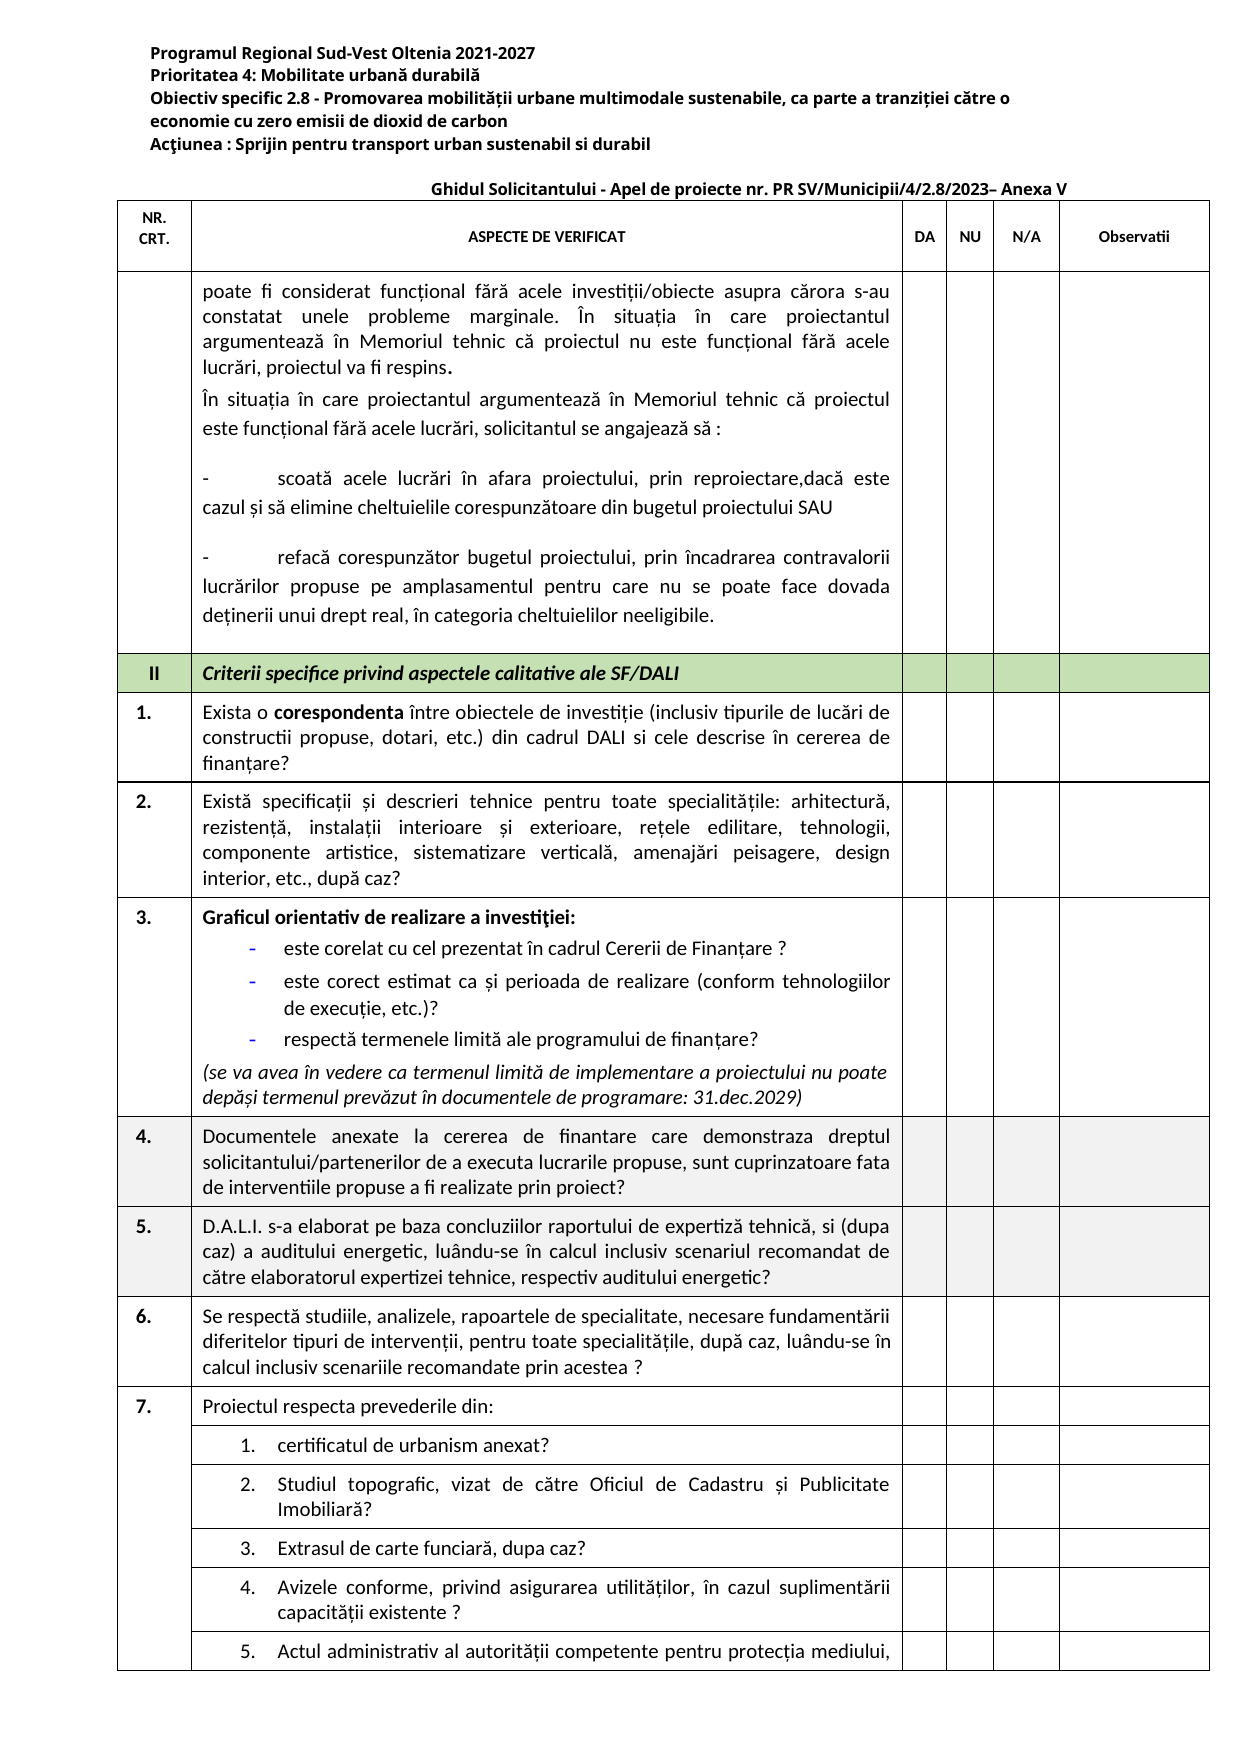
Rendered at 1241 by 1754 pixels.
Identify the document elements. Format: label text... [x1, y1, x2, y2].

table_header N/A [994, 201, 1059, 271]
table_cell Criterii specifice privind aspectele calitative ale SF/DALI [192, 654, 902, 692]
table_header DA [903, 201, 946, 271]
table_cell [994, 1207, 1059, 1296]
table_cell [994, 1529, 1059, 1567]
table_cell [994, 693, 1059, 781]
table_cell [118, 1117, 191, 1206]
table_cell [947, 898, 993, 1116]
table_cell [118, 783, 191, 897]
table_cell Extrasul de carte funciară, dupa caz? [192, 1529, 902, 1567]
table_cell [1060, 1117, 1209, 1206]
table_header Observatii [1060, 201, 1209, 271]
table_cell [947, 1297, 993, 1386]
table_cell [903, 654, 946, 692]
table_cell Studiul topografic, vizat de către Oficiul de Cadastru şi Publicitate Imobiliară? [192, 1465, 902, 1528]
table_cell [947, 272, 993, 653]
table_cell [994, 1426, 1059, 1463]
table_cell [1060, 1297, 1209, 1386]
table_cell [947, 783, 993, 897]
table_header ASPECTE DE VERIFICAT [192, 201, 902, 271]
table_cell II [118, 654, 191, 692]
table_cell [1060, 1426, 1209, 1463]
table_header NR. CRT. [118, 201, 191, 271]
table_cell [1060, 272, 1209, 653]
table_cell [903, 1207, 946, 1296]
table_cell [994, 898, 1059, 1116]
table_cell [994, 1568, 1059, 1631]
table_cell [1060, 1465, 1209, 1528]
table_cell [118, 1207, 191, 1296]
table_cell [903, 1297, 946, 1386]
table_cell [994, 1297, 1059, 1386]
table_cell [947, 1117, 993, 1206]
table_cell [903, 1568, 946, 1631]
table_cell [1060, 1632, 1209, 1670]
table_cell [994, 783, 1059, 897]
table_cell [994, 1632, 1059, 1670]
table_cell [1060, 898, 1209, 1116]
table_cell [1060, 1207, 1209, 1296]
table_cell [903, 898, 946, 1116]
table_cell [947, 1465, 993, 1528]
table_cell Există specificaţii şi descrieri tehnice pentru toate specialitățile: arhitectură, rezistență, instalații interioare şi exterioare, rețele edilitare, tehnologii, componente artistice, sistematizare verticală, amenajări peisagere, design interior, etc., după caz? [192, 783, 902, 897]
table_cell [947, 1529, 993, 1567]
table_cell [903, 1117, 946, 1206]
table_cell [118, 693, 191, 781]
table_cell [994, 1387, 1059, 1424]
table_cell [994, 1465, 1059, 1528]
table_cell [994, 654, 1059, 692]
table_cell [947, 1568, 993, 1631]
table_cell [994, 1117, 1059, 1206]
table_cell [118, 898, 191, 1116]
table_cell [1060, 1387, 1209, 1424]
table_cell [903, 272, 946, 653]
table_cell [118, 272, 191, 653]
table_cell [903, 783, 946, 897]
table_cell Exista o corespondenta între obiectele de investiţie (inclusiv tipurile de lucări de constructii propuse, dotari, etc.) din cadrul DALI si cele descrise în cererea de finanțare? [192, 693, 902, 781]
table_cell [903, 1465, 946, 1528]
table_cell Graficul orientativ de realizare a investiţiei: este corelat cu cel prezentat în cadrul Cererii de Finanţare ? este corect estimat ca și perioada de realizare (conform tehnologiilor de execuție, etc.)? respectă termenele limită ale programului de finanțare? (se va avea în vedere ca termenul limită de implementare a proiectului nu poate depăşi termenul prevăzut în documentele de programare: 31.dec.2029) [192, 898, 902, 1116]
table_cell [903, 1529, 946, 1567]
table_cell Avizele conforme, privind asigurarea utilităţilor, în cazul suplimentării capacităţii existente ? [192, 1568, 902, 1631]
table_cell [192, 1632, 902, 1670]
table_cell [947, 1207, 993, 1296]
table_cell [903, 693, 946, 781]
table_cell [903, 1387, 946, 1424]
table_cell [947, 1632, 993, 1670]
table_cell [118, 1387, 191, 1670]
table_cell [118, 1297, 191, 1386]
table_header NU [947, 201, 993, 271]
table_cell [1060, 783, 1209, 897]
table_cell [903, 1632, 946, 1670]
table_cell D.A.L.I. s-a elaborat pe baza concluziilor raportului de expertiză tehnică, si (dupa caz) a auditului energetic, luându-se în calcul inclusiv scenariul recomandat de către elaboratorul expertizei tehnice, respectiv auditului energetic? [192, 1207, 902, 1296]
table_cell Documentele anexate la cererea de finantare care demonstraza dreptul solicitantului/partenerilor de a executa lucrarile propuse, sunt cuprinzatoare fata de interventiile propuse a fi realizate prin proiect? [192, 1117, 902, 1206]
table_cell [994, 272, 1059, 653]
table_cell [192, 272, 902, 653]
table_cell [1060, 1568, 1209, 1631]
table_cell Proiectul respecta prevederile din: [192, 1387, 902, 1424]
table_cell [947, 693, 993, 781]
table_cell [1060, 693, 1209, 781]
table_cell [947, 654, 993, 692]
table_cell [1060, 1529, 1209, 1567]
table_cell [947, 1387, 993, 1424]
table_cell certificatul de urbanism anexat? [192, 1426, 902, 1463]
table_cell Se respectă studiile, analizele, rapoartele de specialitate, necesare fundamentării diferitelor tipuri de intervenții, pentru toate specialitățile, după caz, luându-se în calcul inclusiv scenariile recomandate prin acestea ? [192, 1297, 902, 1386]
table_cell [903, 1426, 946, 1463]
table_cell [947, 1426, 993, 1463]
table_cell [1060, 654, 1209, 692]
